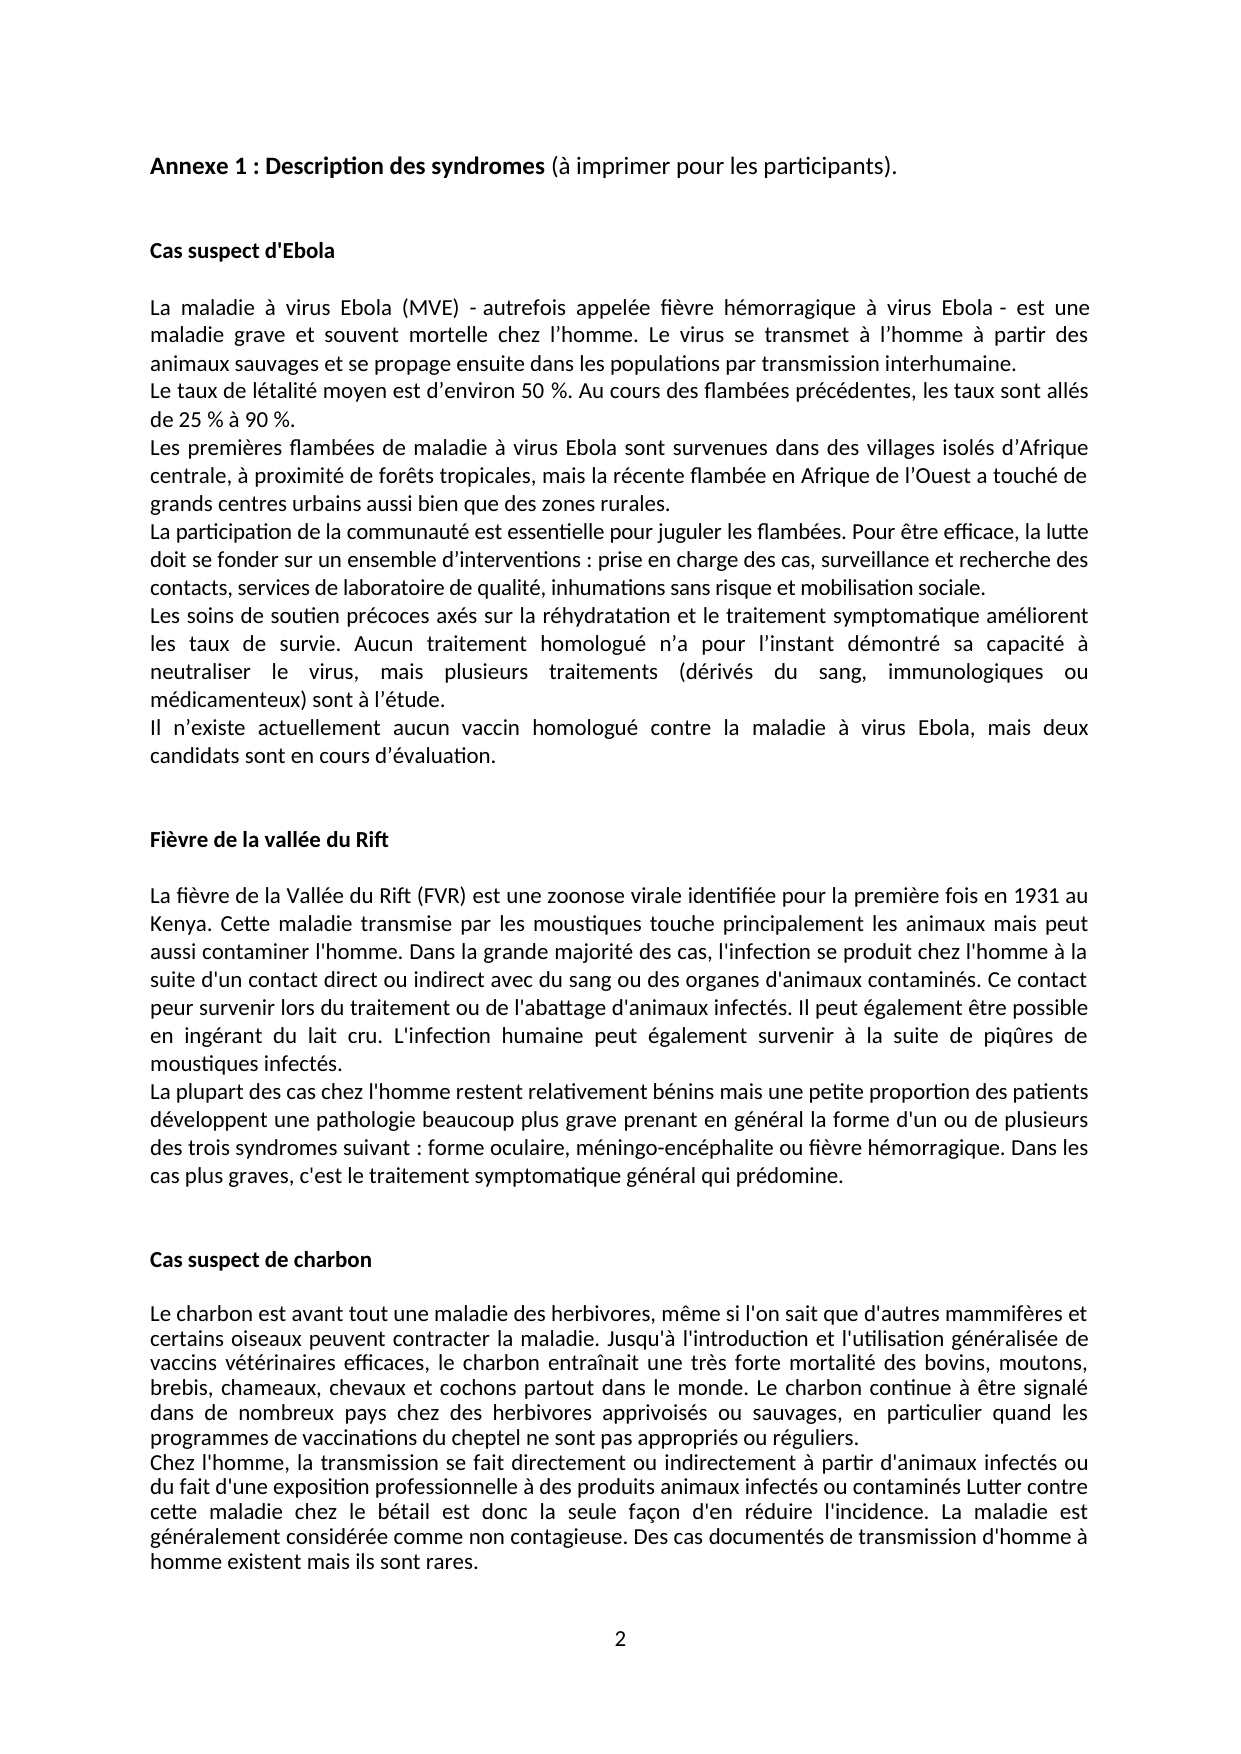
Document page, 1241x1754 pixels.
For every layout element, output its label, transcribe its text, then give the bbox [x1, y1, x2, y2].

text La fièvre de la Vallée du Rift (FVR) est une zoonose virale identifiée pour la première fois en 1931 au Kenya. Cette maladie transmise par les moustiques touche principalement les animaux mais peut aussi contaminer l'homme. Dans la grande majorité des cas, l'infection se produit chez l'homme à la suite d'un contact direct ou indirect avec du sang ou des organes d'animaux contaminés. Ce contact peur survenir lors du traitement ou de l'abattage d'animaux infectés. Il peut également être possible en ingérant du lait cru. L'infection humaine peut également survenir à la suite de piqûres de moustiques infectés. [150, 881, 1090, 1077]
text Les soins de soutien précoces axés sur la réhydratation et le traitement symptomatique améliorent les taux de survie. Aucun traitement homologué n’a pour l’instant démontré sa capacité à neutraliser le virus, mais plusieurs traitements (dérivés du sang, immunologiques ou médicamenteux) sont à l’étude. [150, 601, 1090, 713]
text Annexe 1 : Description des syndromes (à imprimer pour les participants). [150, 150, 1090, 181]
text La participation de la communauté est essentielle pour juguler les flambées. Pour être efficace, la lutte doit se fonder sur un ensemble d’interventions : prise en charge des cas, surveillance et recherche des contacts, services de laboratoire de qualité, inhumations sans risque et mobilisation sociale. [150, 517, 1090, 601]
text Fièvre de la vallée du Rift [150, 825, 1090, 853]
text Cas suspect d'Ebola [150, 237, 1090, 264]
text La maladie à virus Ebola (MVE) - autrefois appelée fièvre hémorragique à virus Ebola - est une maladie grave et souvent mortelle chez l’homme. Le virus se transmet à l’homme à partir des animaux sauvages et se propage ensuite dans les populations par transmission interhumaine. [150, 293, 1090, 377]
text Le charbon est avant tout une maladie des herbivores, même si l'on sait que d'autres mammifères et certains oiseaux peuvent contracter la maladie. Jusqu'à l'introduction et l'utilisation généralisée de vaccins vétérinaires efficaces, le charbon entraînait une très forte mortalité des bovins, moutons, brebis, chameaux, chevaux et cochons partout dans le monde. Le charbon continue à être signalé dans de nombreux pays chez des herbivores apprivoisés ou sauvages, en particulier quand les programmes de vaccinations du cheptel ne sont pas appropriés ou réguliers. [150, 1301, 1090, 1450]
text La plupart des cas chez l'homme restent relativement bénins mais une petite proportion des patients développent une pathologie beaucoup plus grave prenant en général la forme d'un ou de plusieurs des trois syndromes suivant : forme oculaire, méningo-encéphalite ou fièvre hémorragique. Dans les cas plus graves, c'est le traitement symptomatique général qui prédomine. [150, 1077, 1090, 1189]
text Cas suspect de charbon [150, 1245, 1090, 1273]
text Les premières flambées de maladie à virus Ebola sont survenues dans des villages isolés d’Afrique centrale, à proximité de forêts tropicales, mais la récente flambée en Afrique de l’Ouest a touché de grands centres urbains aussi bien que des zones rurales. [150, 433, 1090, 517]
text Chez l'homme, la transmission se fait directement ou indirectement à partir d'animaux infectés ou du fait d'une exposition professionnelle à des produits animaux infectés ou contaminés Lutter contre cette maladie chez le bétail est donc la seule façon d'en réduire l'incidence. La maladie est généralement considérée comme non contagieuse. Des cas documentés de transmission d'homme à homme existent mais ils sont rares. [150, 1450, 1090, 1574]
text Le taux de létalité moyen est d’environ 50 %. Au cours des flambées précédentes, les taux sont allés de 25 % à 90 %. [150, 377, 1090, 433]
text Il n’existe actuellement aucun vaccin homologué contre la maladie à virus Ebola, mais deux candidats sont en cours d’évaluation. [150, 713, 1090, 769]
